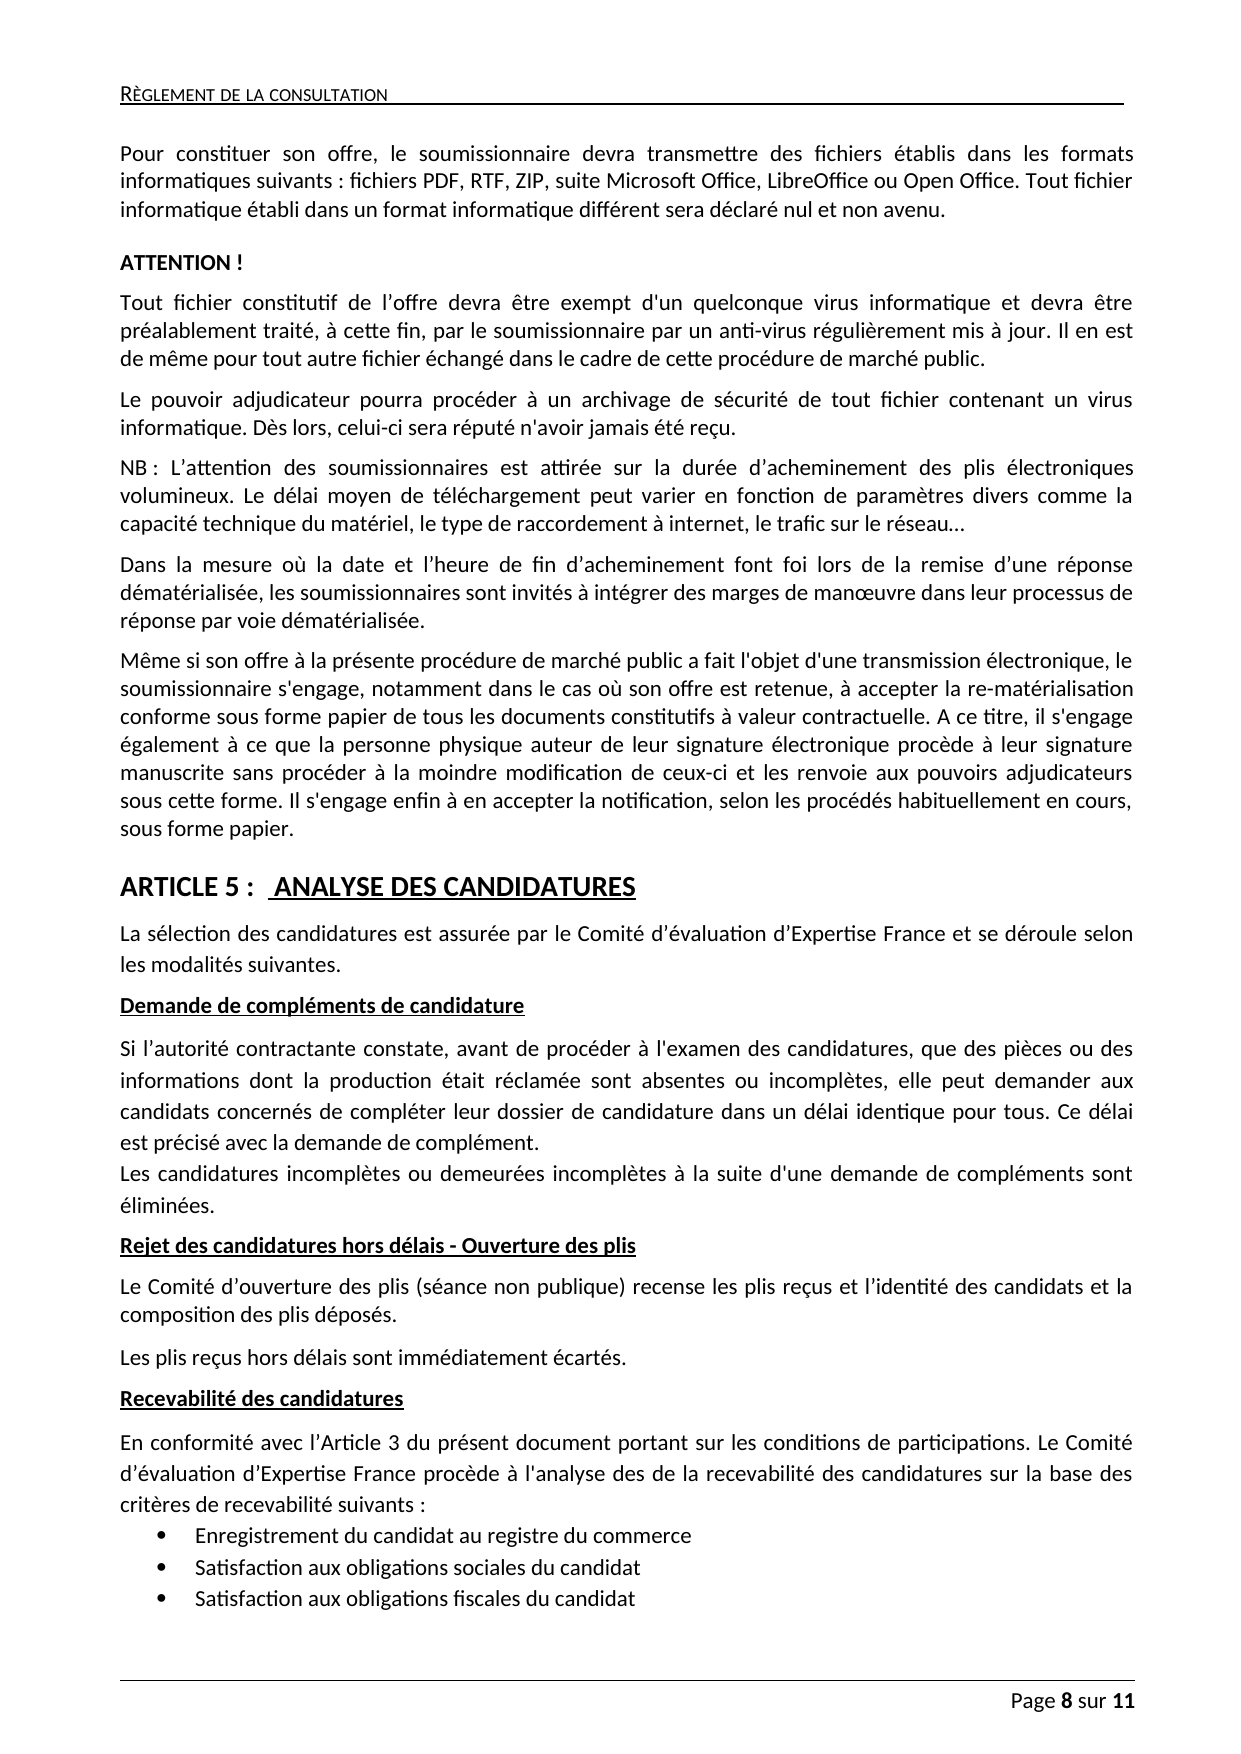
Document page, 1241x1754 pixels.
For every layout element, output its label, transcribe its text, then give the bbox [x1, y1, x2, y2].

text En conformité avec l’Article 3 du présent document portant sur les conditions de participations. Le Comité d’évaluation d’Expertise France procède à l'analyse des de la recevabilité des candidatures sur la base des critères de recevabilité suivants : [120, 1424, 1135, 1518]
list Satisfaction aux obligations fiscales du candidat [157, 1581, 1135, 1612]
text Si l’autorité contractante constate, avant de procéder à l'examen des candidatures, que des pièces ou des informations dont la production était réclamée sont absentes ou incomplètes, elle peut demander aux candidats concernés de compléter leur dossier de candidature dans un délai identique pour tous. Ce délai est précisé avec la demande de complément. [120, 1031, 1135, 1156]
text ATTENTION ! [120, 248, 1135, 276]
list Satisfaction aux obligations sociales du candidat [157, 1549, 1135, 1581]
text Dans la mesure où la date et l’heure de fin d’acheminement font foi lors de la remise d’une réponse dématérialisée, les soumissionnaires sont invités à intégrer des marges de manœuvre dans leur processus de réponse par voie dématérialisée. [120, 550, 1135, 634]
text Tout fichier constitutif de l’offre devra être exempt d'un quelconque virus informatique et devra être préalablement traité, à cette fin, par le soumissionnaire par un anti-virus régulièrement mis à jour. Il en est de même pour tout autre fichier échangé dans le cadre de cette procédure de marché public. [120, 288, 1135, 372]
subtitle Recevabilité des candidatures [120, 1384, 1135, 1412]
subtitle Rejet des candidatures hors délais - Ouverture des plis [120, 1231, 1135, 1259]
list Enregistrement du candidat au registre du commerce [157, 1518, 1135, 1549]
text Même si son offre à la présente procédure de marché public a fait l'objet d'une transmission électronique, le soumissionnaire s'engage, notamment dans le cas où son offre est retenue, à accepter la re-matérialisation conforme sous forme papier de tous les documents constitutifs à valeur contractuelle. A ce titre, il s'engage également à ce que la personne physique auteur de leur signature électronique procède à leur signature manuscrite sans procéder à la moindre modification de ceux-ci et les renvoie aux pouvoirs adjudicateurs sous cette forme. Il s'engage enfin à en accepter la notification, selon les procédés habituellement en cours, sous forme papier. [120, 646, 1135, 843]
text NB : L’attention des soumissionnaires est attirée sur la durée d’acheminement des plis électroniques volumineux. Le délai moyen de téléchargement peut varier en fonction de paramètres divers comme la capacité technique du matériel, le type de raccordement à internet, le trafic sur le réseau… [120, 453, 1135, 537]
subtitle Demande de compléments de candidature [120, 991, 1135, 1019]
list Analyse des candidatures [120, 868, 1135, 903]
text La sélection des candidatures est assurée par le Comité d’évaluation d’Expertise France et se déroule selon les modalités suivantes. [120, 916, 1135, 978]
text Pour constituer son offre, le soumissionnaire devra transmettre des fichiers établis dans les formats informatiques suivants : fichiers PDF, RTF, ZIP, suite Microsoft Office, LibreOffice ou Open Office. Tout fichier informatique établi dans un format informatique différent sera déclaré nul et non avenu. [120, 139, 1135, 223]
text Le pouvoir adjudicateur pourra procéder à un archivage de sécurité de tout fichier contenant un virus informatique. Dès lors, celui-ci sera réputé n'avoir jamais été reçu. [120, 385, 1135, 441]
text Les candidatures incomplètes ou demeurées incomplètes à la suite d'une demande de compléments sont éliminées. [120, 1156, 1135, 1219]
text Le Comité d’ouverture des plis (séance non publique) recense les plis reçus et l’identité des candidats et la composition des plis déposés. [120, 1272, 1135, 1328]
text Les plis reçus hors délais sont immédiatement écartés. [120, 1340, 1135, 1372]
